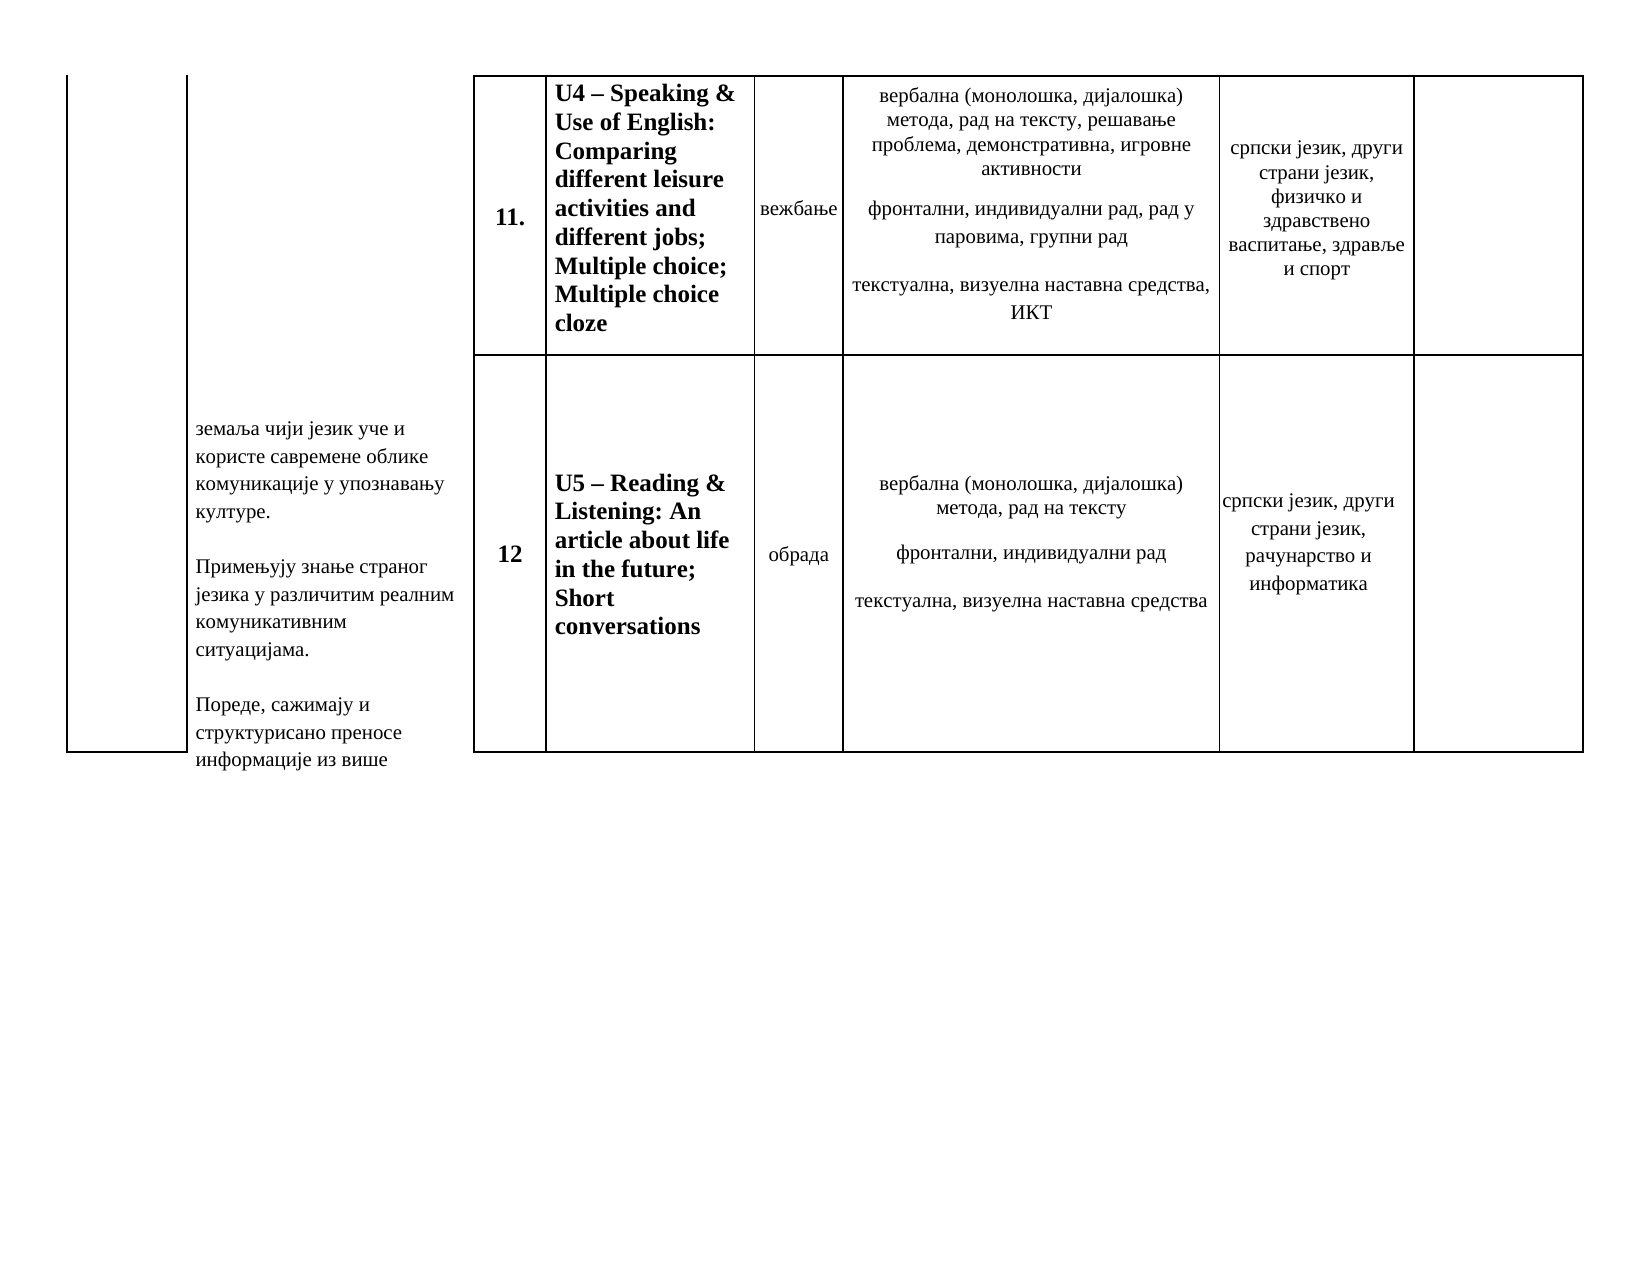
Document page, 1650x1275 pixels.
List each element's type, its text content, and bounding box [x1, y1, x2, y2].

table_cell вербална (монолошка, дијалошка) метода, рад на тексту, решавање проблема, демонстративна, игровне активности фронтални, индивидуални рад, рад у паровима, групни рад текстуална, визуелна наставна средства, ИКТ [844, 77, 1219, 354]
table_cell [1415, 356, 1582, 751]
table_cell 12 [475, 356, 545, 751]
table_cell U5 – Reading & Listening: An article about life in the future; Short conversations [547, 356, 754, 751]
table_cell [1415, 77, 1582, 354]
table_cell oбрада [755, 356, 842, 751]
table_cell српски језик, други страни језик, рачунарство и информатика [1220, 356, 1413, 751]
table_cell српски језик, други страни језик, физичко и здравствено васпитање, здравље и спорт [1220, 77, 1413, 354]
table_cell U4 – Speaking & Use of English: Comparing different leisure activities and different jobs; Multiple choice; Multiple choice cloze [547, 77, 754, 354]
table_cell 11. [475, 77, 545, 354]
table_cell [68, 406, 186, 751]
table_cell вежбање [755, 77, 842, 354]
table_cell вербална (монолошка, дијалошка) метода, рад на тексту фронтални, индивидуални рад текстуална, визуелна наставна средства [844, 356, 1219, 751]
